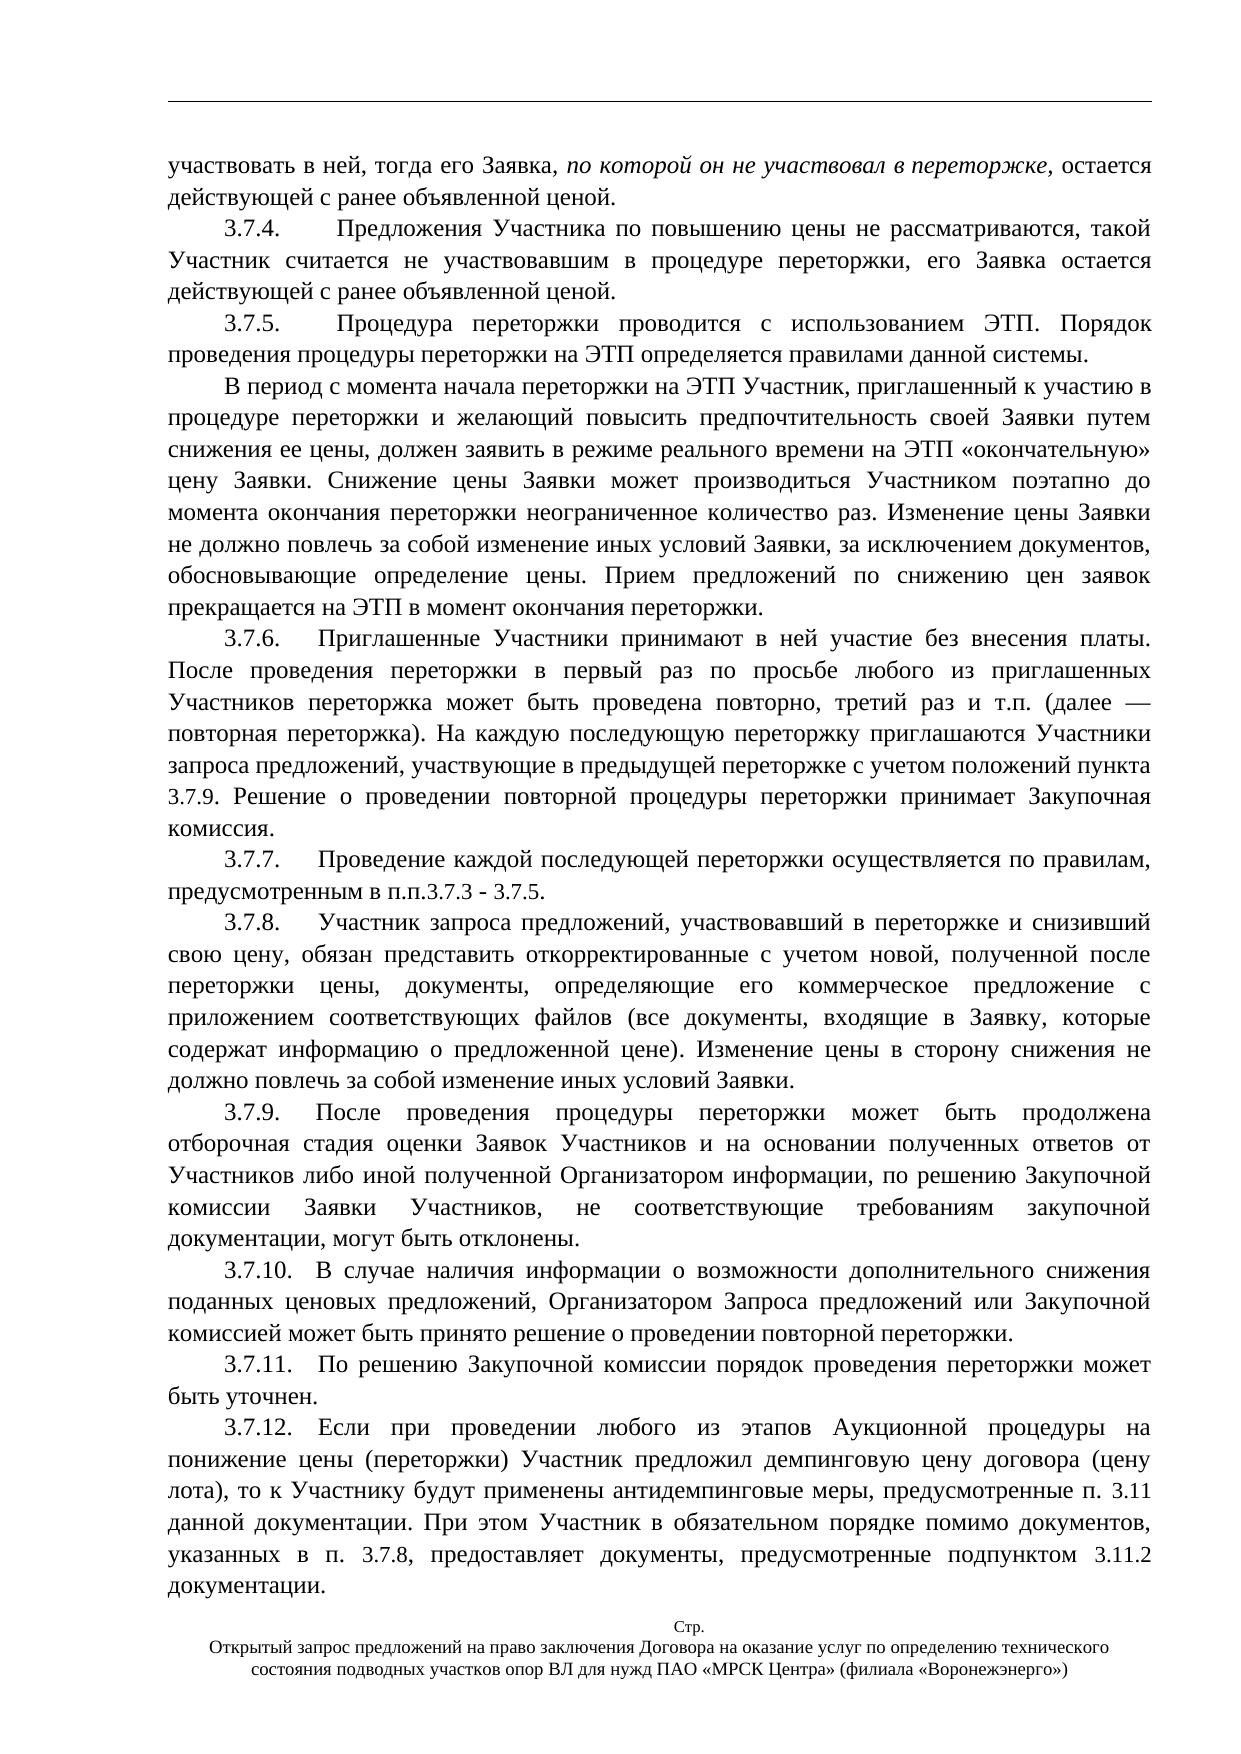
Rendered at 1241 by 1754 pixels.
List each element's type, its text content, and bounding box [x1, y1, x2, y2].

text В период с момента начала переторжки на ЭТП Участник, приглашенный к участию в процедуре переторжки и желающий повысить предпочтительность своей Заявки путем снижения ее цены, должен заявить в режиме реального времени на ЭТП «окончательную» цену Заявки. Снижение цены Заявки может производиться Участником поэтапно до момента окончания переторжки неограниченное количество раз. Изменение цены Заявки не должно повлечь за собой изменение иных условий Заявки, за исключением документов, обосновывающие определение цены. Прием предложений по снижению цен заявок прекращается на ЭТП в момент окончания переторжки. [168, 371, 1152, 621]
list В случае наличия информации о возможности дополнительного снижения поданных ценовых предложений, Организатором Запроса предложений или Закупочной комиссией может быть принято решение о проведении повторной переторжки. [168, 1255, 1152, 1347]
list Предложения Участника по повышению цены не рассматриваются, такой Участник считается не участвовавшим в процедуре переторжки, его Заявка остается действующей с ранее объявленной ценой. [168, 213, 1152, 305]
list Если при проведении любого из этапов Аукционной процедуры на понижение цены (переторжки) Участник предложил демпинговую цену договора (цену лота), то к Участнику будут применены антидемпинговые меры, предусмотренные п. 3.11 данной документации. При этом Участник в обязательном порядке помимо документов, указанных в п. 3.7.8, предоставляет документы, предусмотренные подпунктом 3.11.2 документации. [168, 1412, 1152, 1599]
list По решению Закупочной комиссии порядок проведения переторжки может быть уточнен. [168, 1349, 1152, 1410]
list Процедура переторжки проводится с использованием ЭТП. Порядок проведения процедуры переторжки на ЭТП определяется правилами данной системы. [168, 308, 1152, 368]
list После проведения процедуры переторжки может быть продолжена отборочная стадия оценки Заявок Участников и на основании полученных ответов от Участников либо иной полученной Организатором информации, по решению Закупочной комиссии Заявки Участников, не соответствующие требованиям закупочной документации, могут быть отклонены. [168, 1097, 1152, 1252]
list Проведение каждой последующей переторжки осуществляется по правилам, предусмотренным в п.п.3.7.3 - 3.7.5. [168, 844, 1152, 905]
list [168, 150, 1152, 210]
list Приглашенные Участники принимают в ней участие без внесения платы. После проведения переторжки в первый раз по просьбе любого из приглашенных Участников переторжка может быть проведена повторно, третий раз и т.п. (далее — повторная переторжка). На каждую последующую переторжку приглашаются Участники запроса предложений, участвующие в предыдущей переторжке с учетом положений пункта 3.7.9. Решение о проведении повторной процедуры переторжки принимает Закупочная комиссия. [168, 623, 1152, 842]
list Участник запроса предложений, участвовавший в переторжке и снизивший свою цену, обязан представить откорректированные с учетом новой, полученной после переторжки цены, документы, определяющие его коммерческое предложение с приложением соответствующих файлов (все документы, входящие в Заявку, которые содержат информацию о предложенной цене). Изменение цены в сторону снижения не должно повлечь за собой изменение иных условий Заявки. [168, 907, 1152, 1094]
